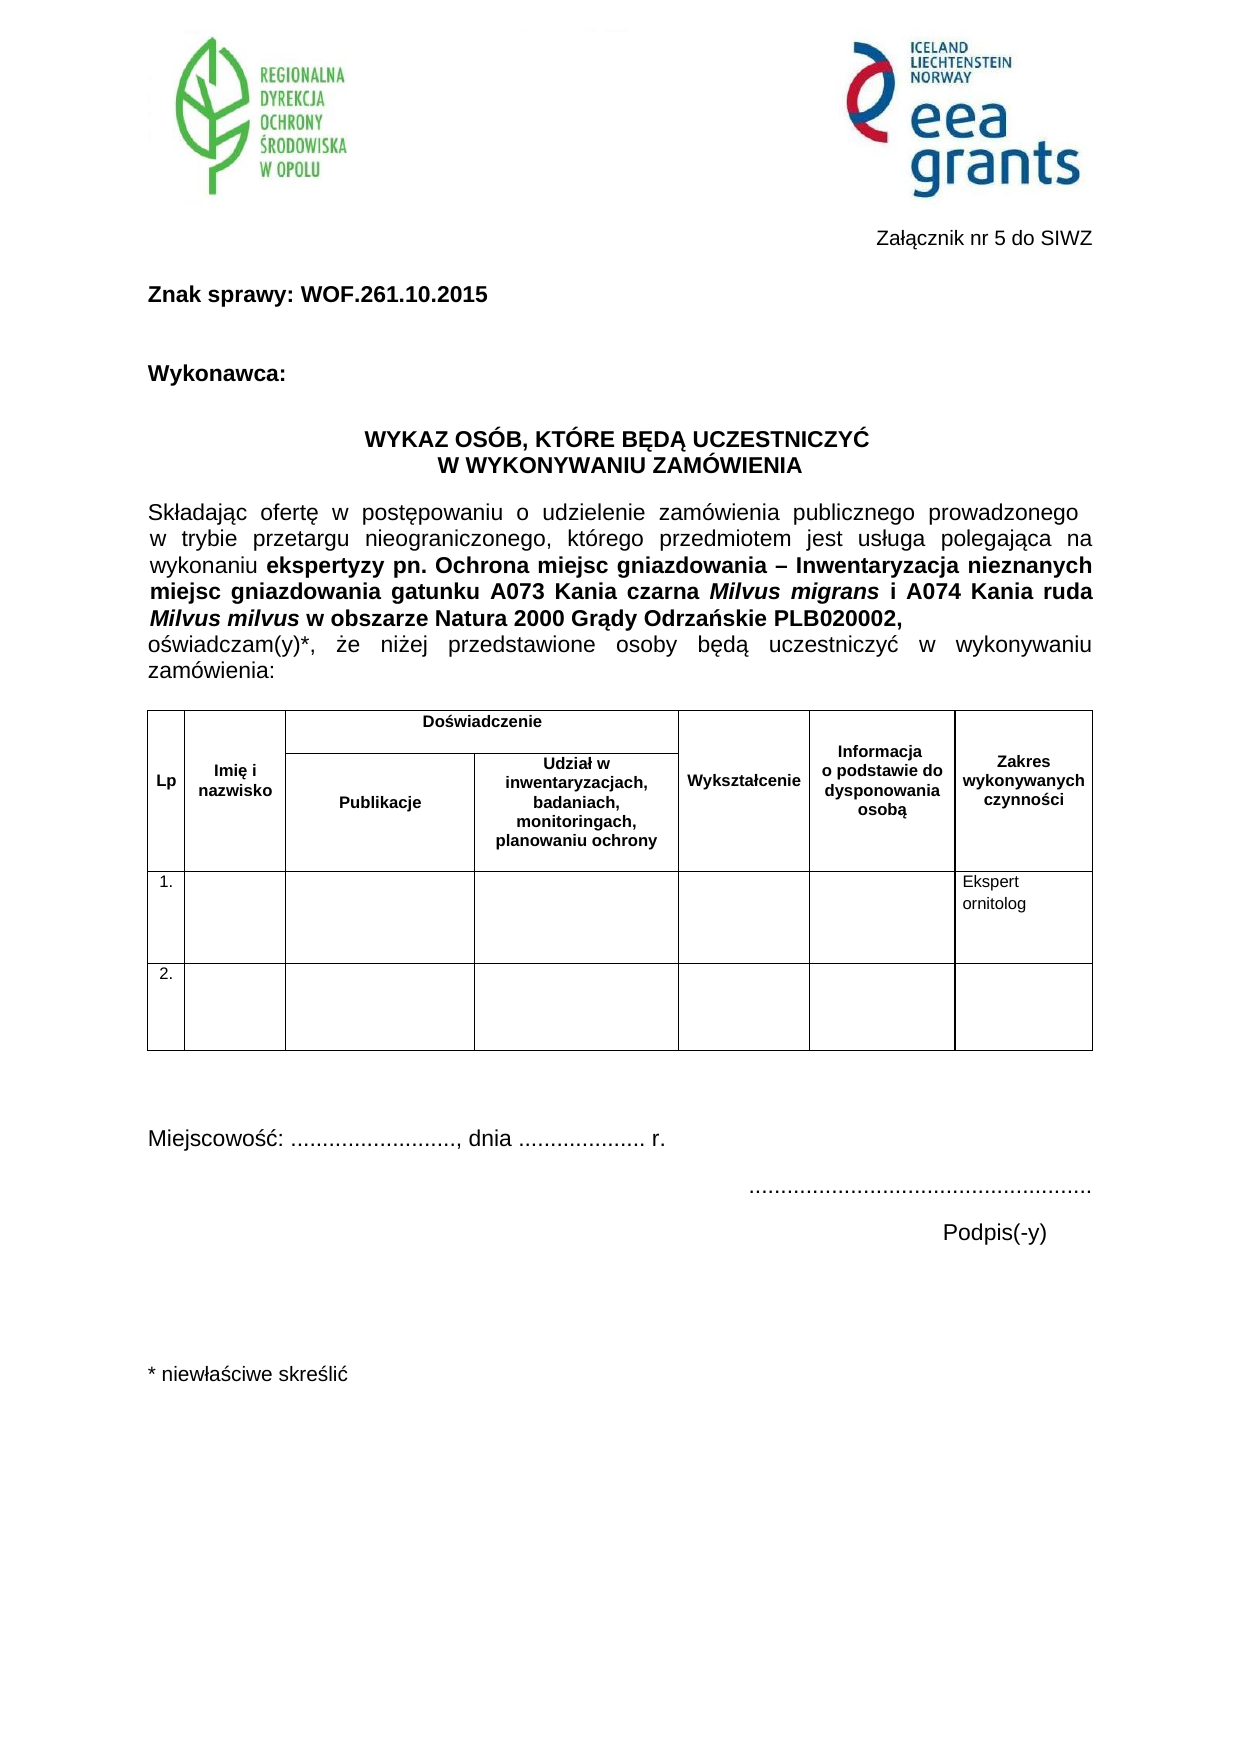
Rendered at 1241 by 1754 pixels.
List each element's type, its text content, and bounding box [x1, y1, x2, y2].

table_cell [810, 964, 954, 1050]
table_header Doświadczenie [286, 711, 678, 753]
table_cell Ekspert ornitolog [956, 872, 1092, 963]
table_cell [475, 872, 678, 963]
table_cell [810, 872, 954, 963]
table_header Imię i nazwisko [185, 711, 285, 871]
text * niewłaściwe skreślić [148, 1362, 1092, 1386]
table_header Wykształcenie [679, 711, 809, 871]
table_cell [679, 964, 809, 1050]
text Podpis(-y) [516, 1219, 1092, 1245]
table_header Zakres wykonywanych czynności [956, 711, 1092, 871]
table_cell [475, 964, 678, 1050]
text Wykonawca: [148, 360, 1092, 387]
text Załącznik nr 5 do SIWZ [148, 225, 1092, 249]
text oświadczam(y)*, że niżej przedstawione osoby będą uczestniczyć w wykonywaniu zamówienia: [148, 631, 1092, 683]
text Składając ofertę w postępowaniu o udzielenie zamówienia publicznego prowadzonego w trybie przetargu nieograniczonego, którego przedmiotem jest usługa polegająca na wykonaniu ekspertyzy pn. Ochrona miejsc gniazdowania – Inwentaryzacja nieznanych miejsc gniazdowania gatunku A073 Kania czarna Milvus migrans i A074 Kania ruda Milvus milvus w obszarze Natura 2000 Grądy Odrzańskie PLB020002, [148, 499, 1092, 631]
picture [147, 29, 1090, 207]
table_cell Udział w inwentaryzacjach, badaniach, monitoringach, planowaniu ochrony [475, 754, 678, 871]
text Miejscowość: .........................., dnia .................... r. [148, 1124, 1092, 1151]
table_cell [679, 872, 809, 963]
table_cell [185, 964, 285, 1050]
text WYKAZ OSÓB, KTÓRE BĘDĄ UCZESTNICZYĆ W WYKONYWANIU ZAMÓWIENIA [148, 426, 1092, 478]
table_cell 1. [148, 872, 184, 963]
text Znak sprawy: WOF.261.10.2015 [148, 281, 1092, 307]
table_cell [286, 964, 474, 1050]
text ...................................................... [148, 1172, 1092, 1198]
table_header Lp [148, 711, 184, 871]
table_cell [185, 872, 285, 963]
table_header Informacja o podstawie do dysponowania osobą [810, 711, 954, 871]
table_cell Publikacje [286, 754, 474, 871]
table_cell [956, 964, 1092, 1050]
table_cell 2. [148, 964, 184, 1050]
table_cell [286, 872, 474, 963]
